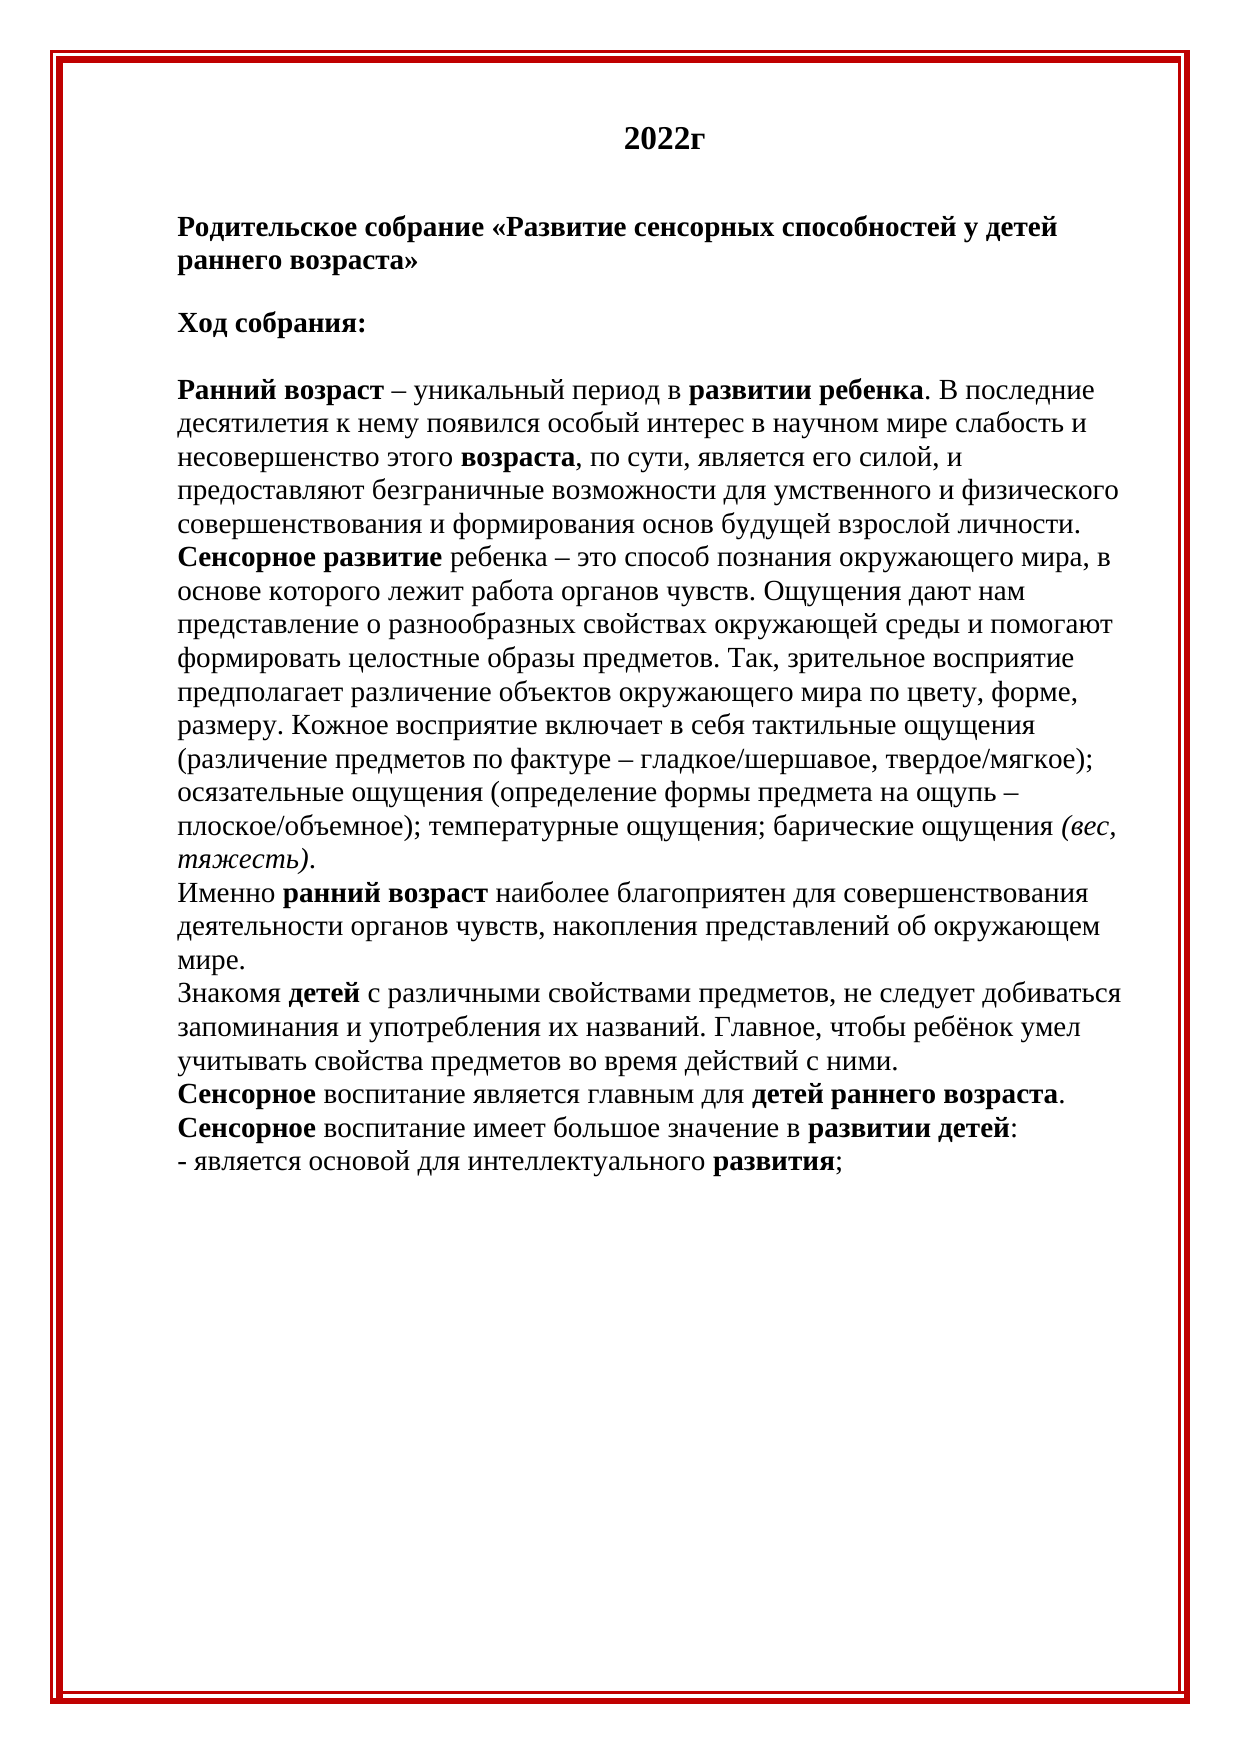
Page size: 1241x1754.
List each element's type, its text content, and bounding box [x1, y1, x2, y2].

text Ход собрания: [177, 305, 1152, 338]
text Знакомя детей с различными свойствами предметов, не следует добиваться запоминания и употребления их названий. Главное, чтобы ребёнок умел учитывать свойства предметов во время действий с ними. [177, 976, 1152, 1076]
text Родительское собрание «Развитие сенсорных способностей у детей раннего возраста» [177, 209, 1152, 276]
text - является основой для интеллектуального развития; [177, 1143, 1152, 1177]
text Сенсорное развитие ребенка – это способ познания окружающего мира, в основе которого лежит работа органов чувств. Ощущения дают нам представление о разнообразных свойствах окружающей среды и помогают формировать целостные образы предметов. Так, зрительное восприятие предполагает различение объектов окружающего мира по цвету, форме, размеру. Кожное восприятие включает в себя тактильные ощущения (различение предметов по фактуре – гладкое/шершавое, твердое/мягкое); осязательные ощущения (определение формы предмета на ощупь – плоское/объемное); температурные ощущения; барические ощущения (вес, тяжесть). [177, 539, 1152, 875]
text Ранний возраст – уникальный период в развитии ребенка. В последние десятилетия к нему появился особый интерес в научном мире слабость и несовершенство этого возраста, по сути, является его силой, и предоставляют безграничные возможности для умственного и физического совершенствования и формирования основ будущей взрослой личности. [177, 372, 1152, 539]
text Именно ранний возраст наиболее благоприятен для совершенствования деятельности органов чувств, накопления представлений об окружающем мире. [177, 875, 1152, 976]
text Сенсорное воспитание имеет большое значение в развитии детей: [177, 1110, 1152, 1143]
text Сенсорное воспитание является главным для детей раннего возраста. [177, 1076, 1152, 1110]
text 2022г [177, 118, 1152, 156]
